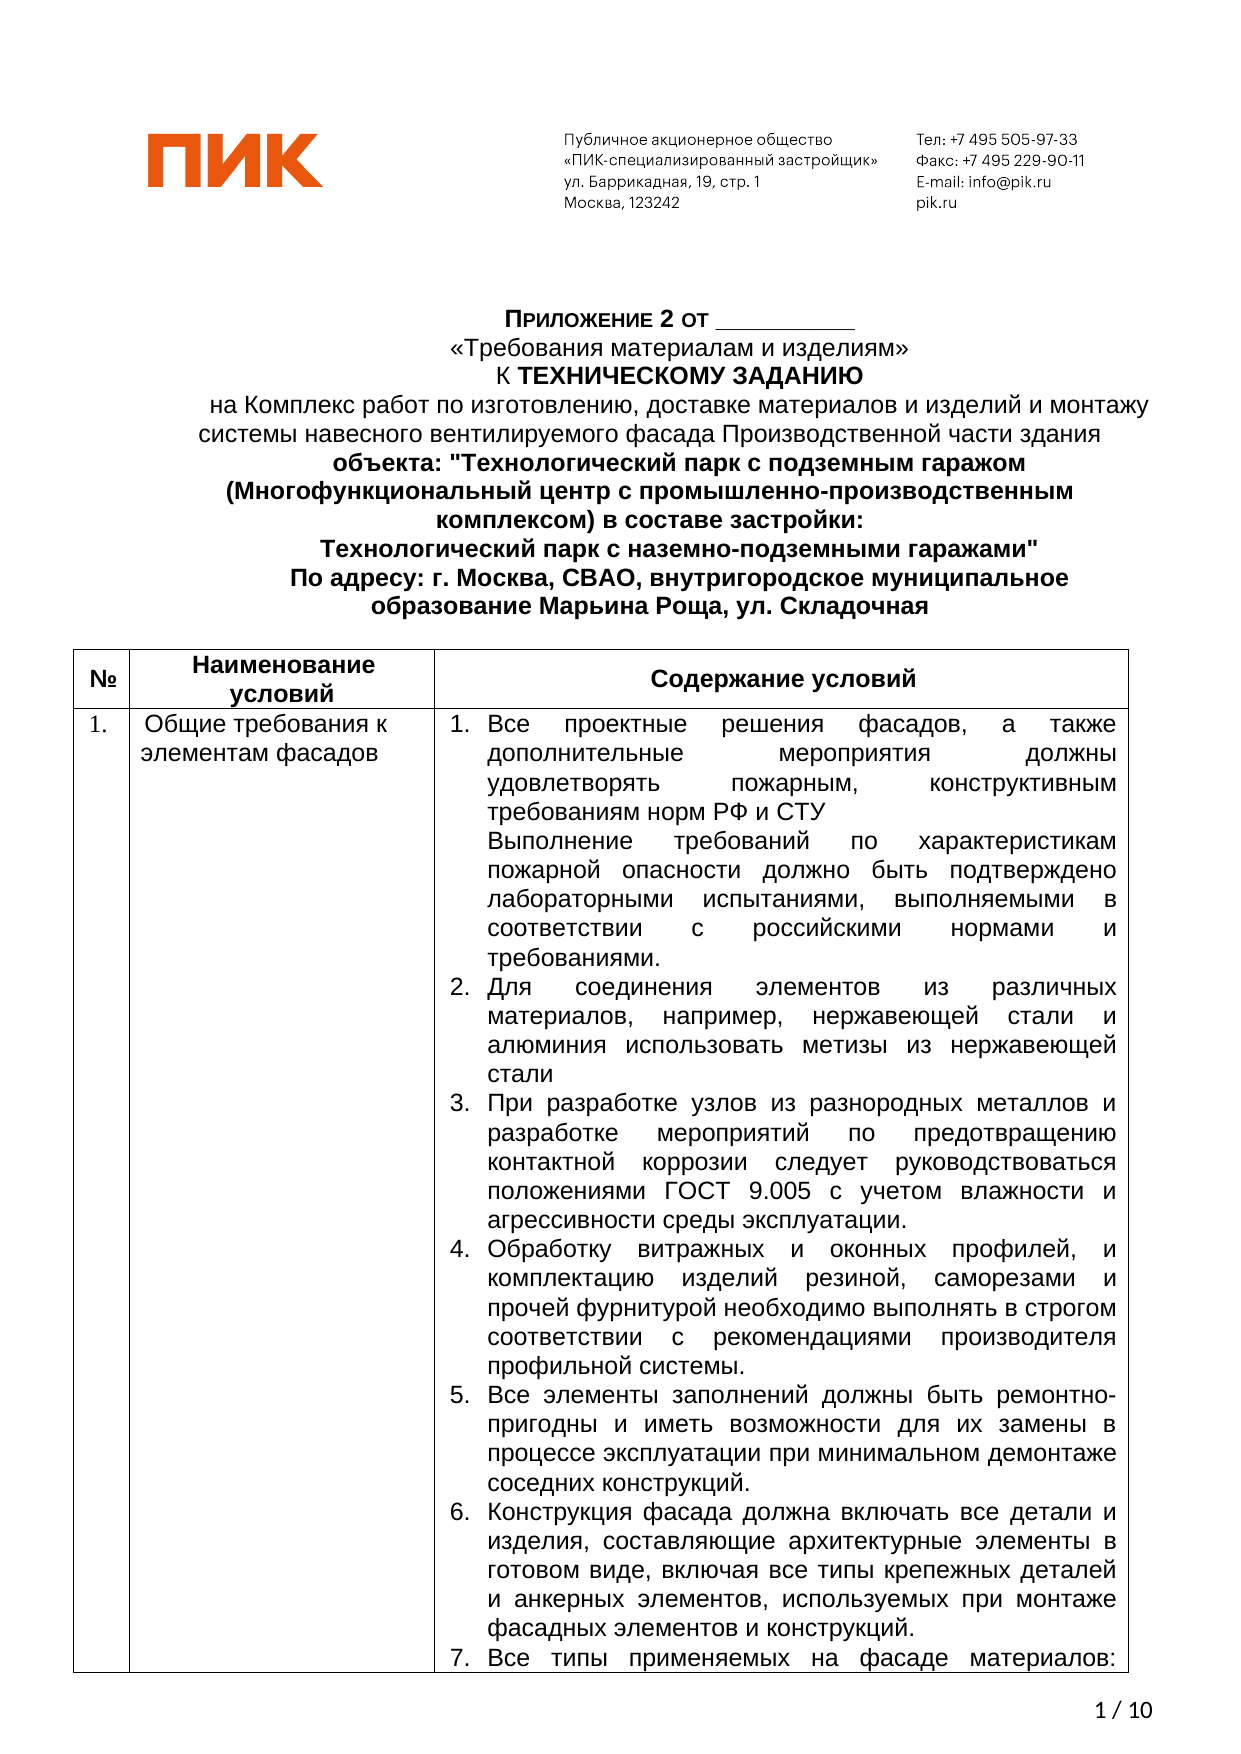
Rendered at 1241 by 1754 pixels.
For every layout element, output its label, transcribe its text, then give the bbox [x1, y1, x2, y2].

picture [0, 0, 1241, 304]
table_cell Общие требования к элементам фасадов [130, 709, 434, 1672]
text объекта: "Технологический парк с подземным гаражом (Многофункциональный центр с промышленно-производственным комплексом) в составе застройки: [148, 448, 1152, 534]
text на Комплекс работ по изготовлению, доставке материалов и изделий и монтажу системы навесного вентилируемого фасада Производственной части здания [148, 390, 1152, 448]
text К ТЕХНИЧЕСКОМУ ЗАДАНИЮ [148, 361, 1152, 390]
table_header № [74, 650, 129, 708]
table_header Содержание условий [435, 650, 1128, 708]
text «Требования материалам и изделиям» [148, 333, 1152, 361]
table_header Наименование условий [130, 650, 434, 708]
text По адресу: г. Москва, СВАО, внутригородское муниципальное образование Марьина Роща, ул. Складочная [148, 563, 1152, 620]
text Приложение 2 от __________ [148, 208, 1152, 333]
text Технологический парк с наземно-подземными гаражами" [148, 534, 1152, 563]
table_cell [74, 709, 129, 1672]
